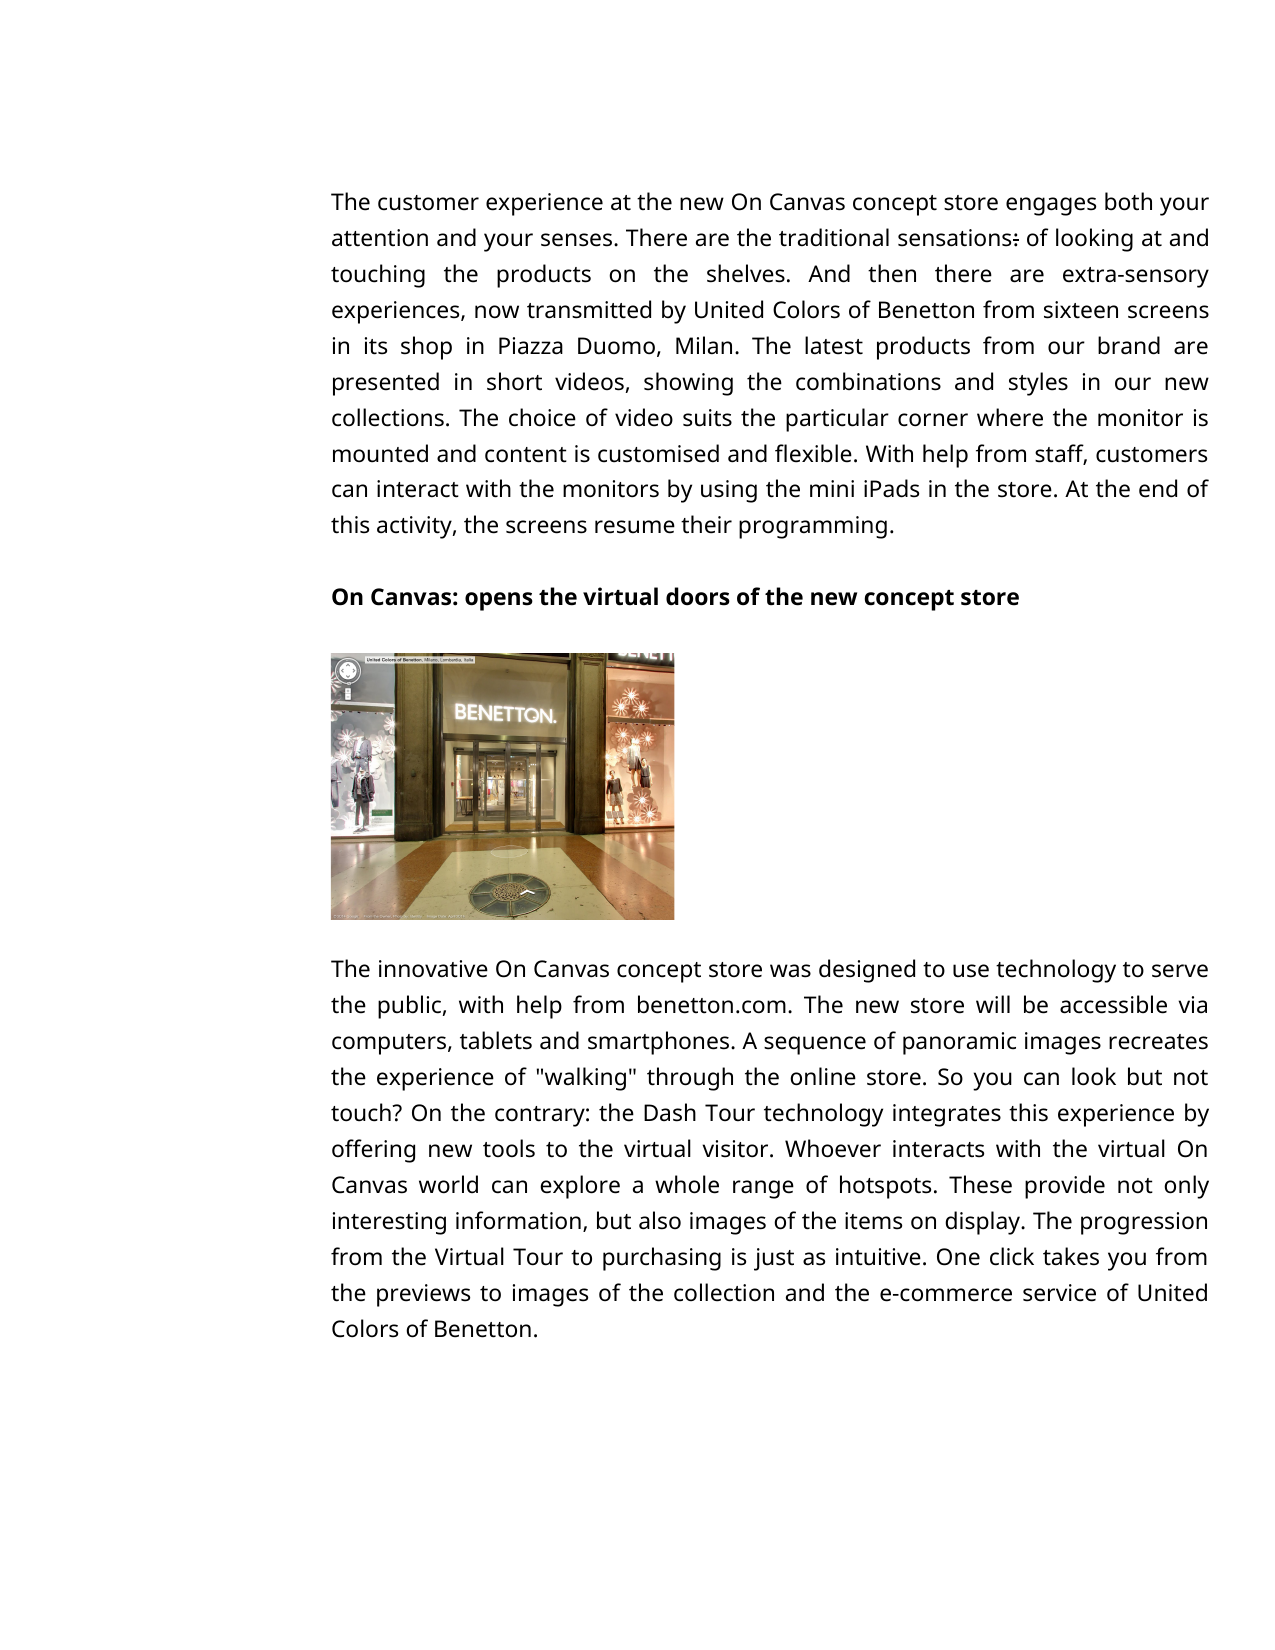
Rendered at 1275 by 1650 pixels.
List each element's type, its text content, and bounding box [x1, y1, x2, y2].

text On Canvas: opens the virtual doors of the new concept store [331, 581, 1210, 612]
text The customer experience at the new On Canvas concept store engages both your attention and your senses. There are the traditional sensations: of looking at and touching the products on the shelves. And then there are extra-sensory experiences, now transmitted by United Colors of Benetton from sixteen screens in its shop in Piazza Duomo, Milan. The latest products from our brand are presented in short videos, showing the combinations and styles in our new collections. The choice of video suits the particular corner where the monitor is mounted and content is customised and flexible. With help from staff, customers can interact with the monitors by using the mini iPads in the store. At the end of this activity, the screens resume their programming. [331, 186, 1210, 541]
text The innovative On Canvas concept store was designed to use technology to serve the public, with help from benetton.com. The new store will be accessible via computers, tablets and smartphones. A sequence of panoramic images recreates the experience of "walking" through the online store. So you can look but not touch? On the contrary: the Dash Tour technology integrates this experience by offering new tools to the virtual visitor. Whoever interacts with the virtual On Canvas world can explore a whole range of hotspots. These provide not only interesting information, but also images of the items on display. The progression from the Virtual Tour to purchasing is just as intuitive. One click takes you from the previews to images of the collection and the e-commerce service of United Colors of Benetton. [331, 953, 1210, 1344]
picture [330, 653, 675, 920]
